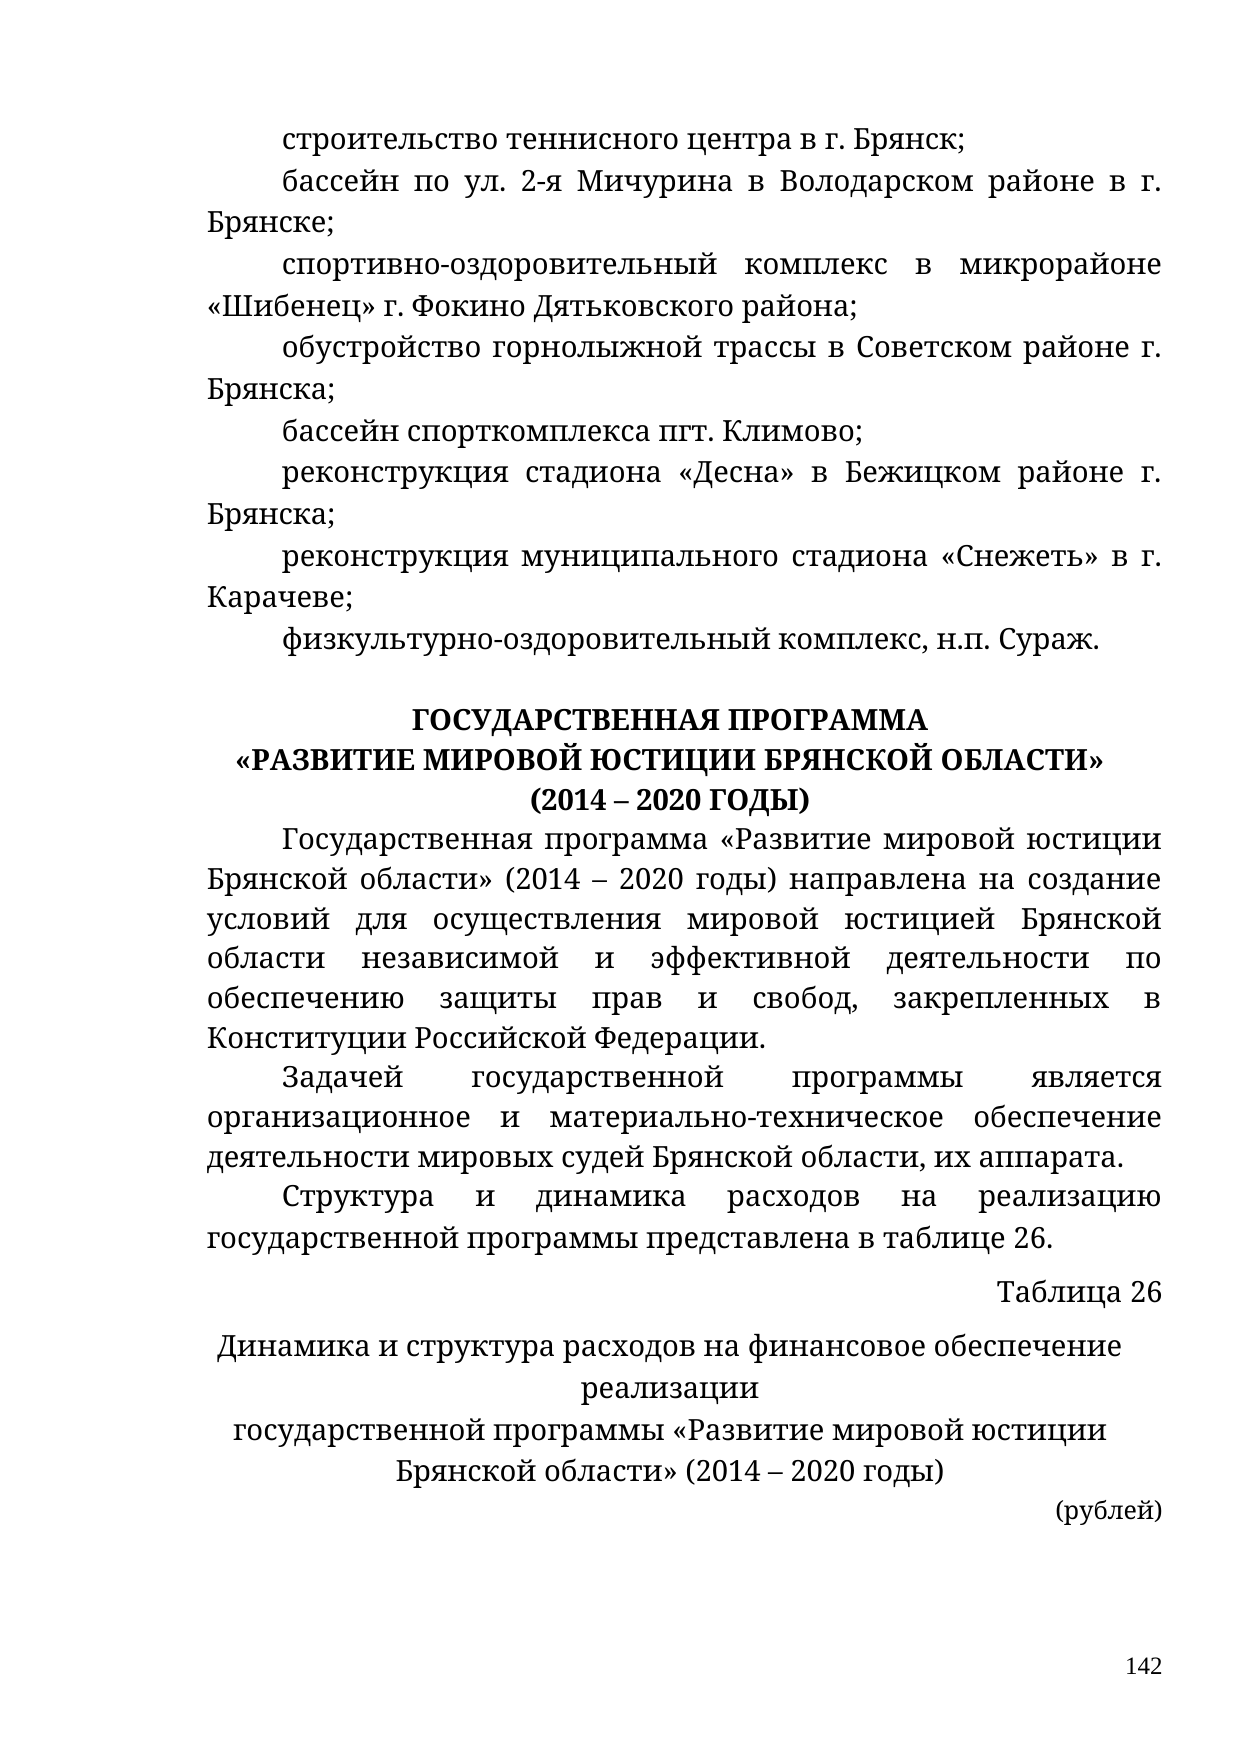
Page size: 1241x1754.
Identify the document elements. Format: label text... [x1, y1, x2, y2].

text Структура и динамика расходов на реализацию государственной программы представлена в таблице 26. [207, 1176, 1162, 1257]
text ГОСУДАРСТВЕННАЯ ПРОГРАММА «РАЗВИТИЕ МИРОВОЙ ЮСТИЦИИ БРЯНСКОЙ ОБЛАСТИ» [177, 699, 1162, 779]
text реконструкция муниципального стадиона «Снежеть» в г. Карачеве; [207, 535, 1162, 616]
text (рублей) [177, 1492, 1162, 1526]
text бассейн по ул. 2-я Мичурина в Володарском районе в г. Брянске; [207, 160, 1162, 241]
text строительство теннисного центра в г. Брянск; [207, 118, 1162, 158]
text Задачей государственной программы является организационное и материально-техническое обеспечение деятельности мировых судей Брянской области, их аппарата. [207, 1057, 1162, 1176]
text спортивно-оздоровительный комплекс в микрорайоне «Шибенец» г. Фокино Дятьковского района; [207, 243, 1162, 324]
text Таблица 26 [207, 1272, 1162, 1311]
text физкультурно-оздоровительный комплекс, н.п. Сураж. [207, 618, 1162, 658]
text бассейн спорткомплекса пгт. Климово; [207, 410, 1162, 449]
text (2014 – 2020 ГОДЫ) [177, 779, 1162, 818]
text реконструкция стадиона «Десна» в Бежицком районе г. Брянска; [207, 451, 1162, 533]
text обустройство горнолыжной трассы в Советском районе г. Брянска; [207, 326, 1162, 408]
text Государственная программа «Развитие мировой юстиции Брянской области» (2014 – 2020 годы) направлена на создание условий для осуществления мировой юстицией Брянской области независимой и эффективной деятельности по обеспечению защиты прав и свобод, закрепленных в Конституции Российской Федерации. [207, 818, 1162, 1057]
text Динамика и структура расходов на финансовое обеспечение реализации государственной программы «Развитие мировой юстиции Брянской области» (2014 – 2020 годы) [177, 1326, 1162, 1490]
